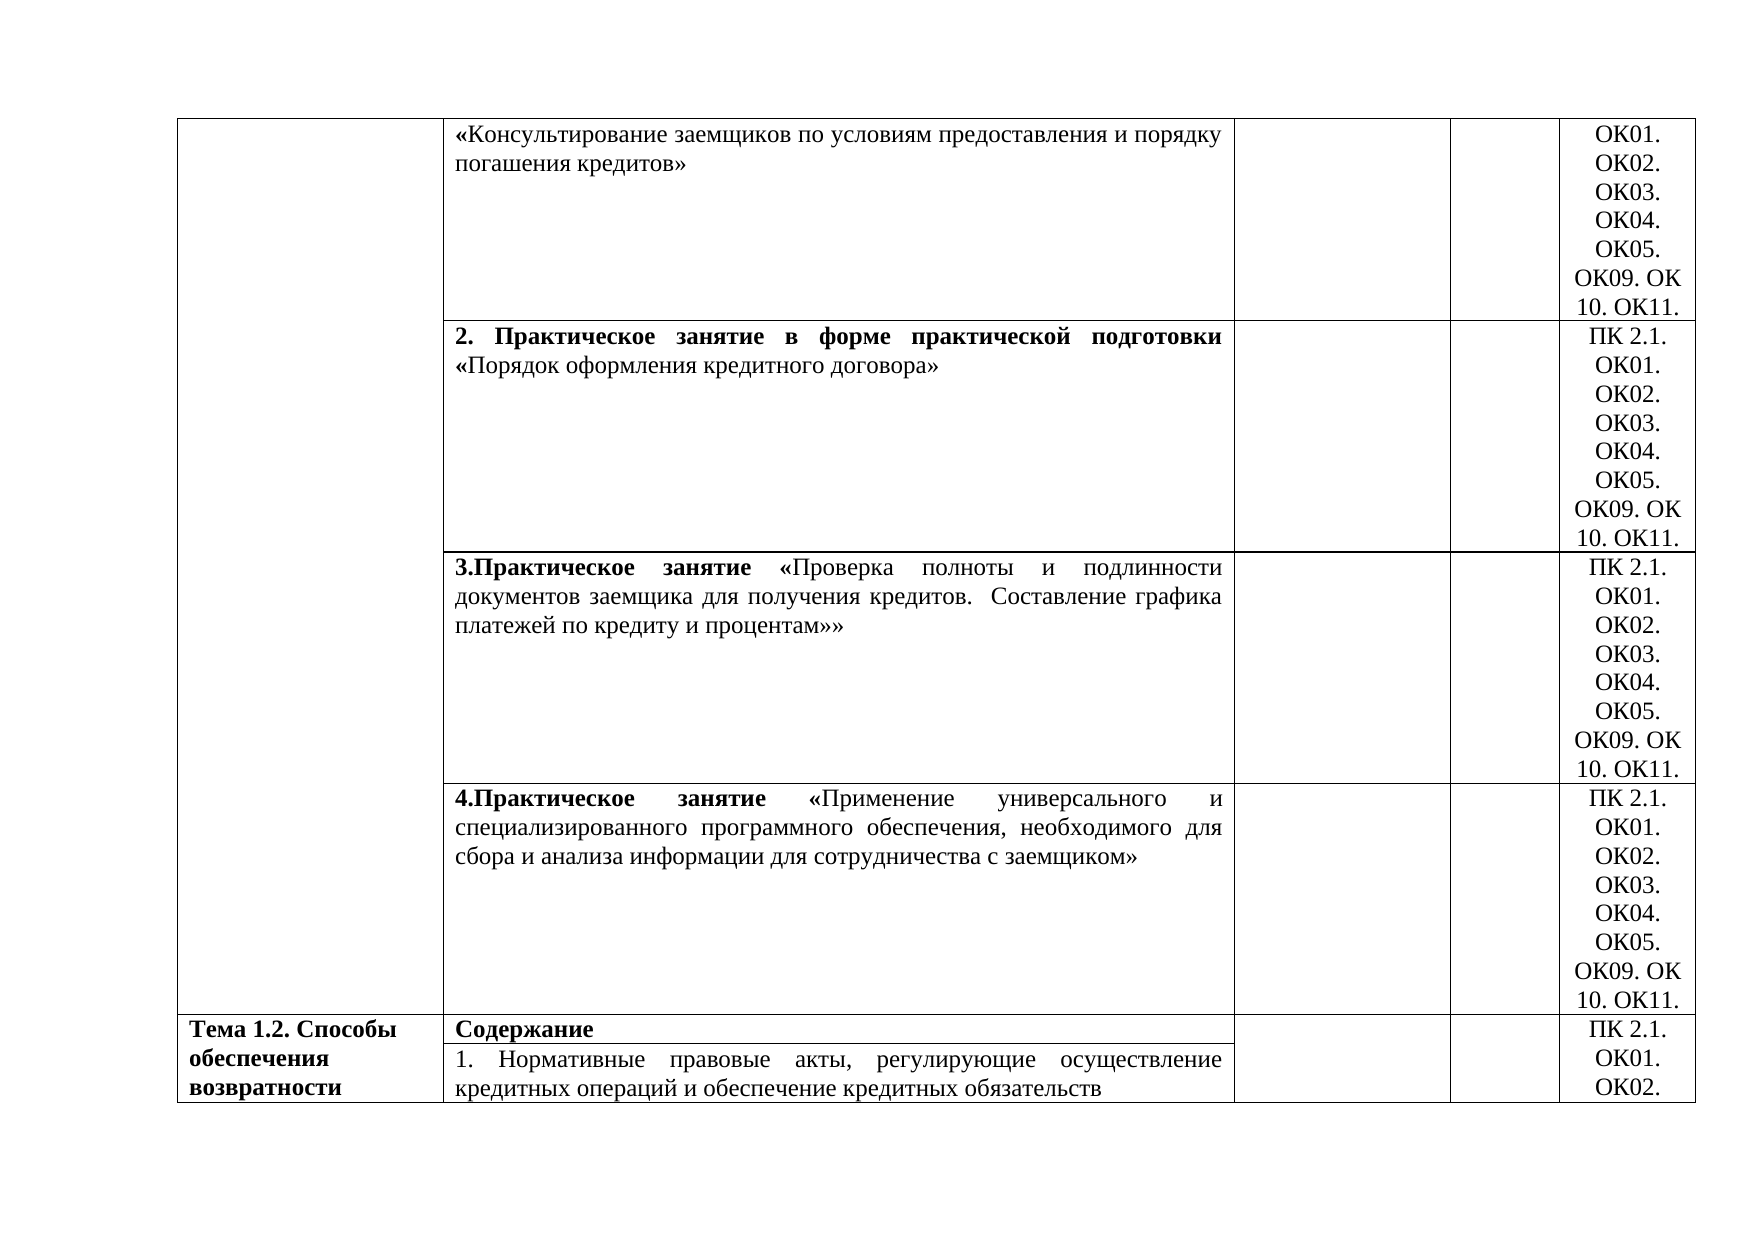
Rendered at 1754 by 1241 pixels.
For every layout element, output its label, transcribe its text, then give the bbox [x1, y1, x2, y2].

table_cell Содержание [444, 1015, 1234, 1043]
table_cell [1560, 119, 1695, 320]
table_cell [1451, 553, 1559, 782]
table_cell [1235, 553, 1450, 782]
table_cell [1451, 784, 1559, 1013]
table_cell [1235, 321, 1450, 551]
table_cell 1. Нормативные правовые акты, регулирующие осуществление кредитных операций и обеспечение кредитных обязательств [444, 1044, 1234, 1102]
table_cell ПК 2.1. ОК01. ОК02. ОК03. ОК04. ОК05. ОК09. ОК 10. ОК11. [1560, 553, 1695, 782]
table_cell [1235, 119, 1450, 320]
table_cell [444, 119, 1234, 320]
table_cell [1451, 1015, 1559, 1102]
table_cell [1235, 1015, 1450, 1102]
table_cell [1451, 321, 1559, 551]
table_cell ПК 2.1. ОК01. ОК02. ОК03. ОК04. ОК05. ОК09. ОК 10. ОК11. [1560, 321, 1695, 551]
table_cell [1451, 119, 1559, 320]
table_cell [1235, 784, 1450, 1013]
table_cell 2. Практическое занятие в форме практической подготовки «Порядок оформления кредитного договора» [444, 321, 1234, 551]
table_cell ПК 2.1. ОК01. ОК02. ОК03. ОК04. ОК05. ОК09. ОК 10. ОК11. [1560, 784, 1695, 1013]
table_cell 4.Практическое занятие «Применение универсального и специализированного программного обеспечения, необходимого для сбора и анализа информации для сотрудничества с заемщиком» [444, 784, 1234, 1013]
table_cell 3.Практическое занятие «Проверка полноты и подлинности документов заемщика для получения кредитов. Составление графика платежей по кредиту и процентам»» [444, 553, 1234, 782]
table_cell Тема 1.2. Способы обеспечения возвратности кредита [178, 1015, 443, 1102]
table_cell ПК 2.1. ОК01. ОК02. ОК03. ОК04. ОК05. ОК09. ОК 10. ОК11. [1560, 1015, 1695, 1102]
